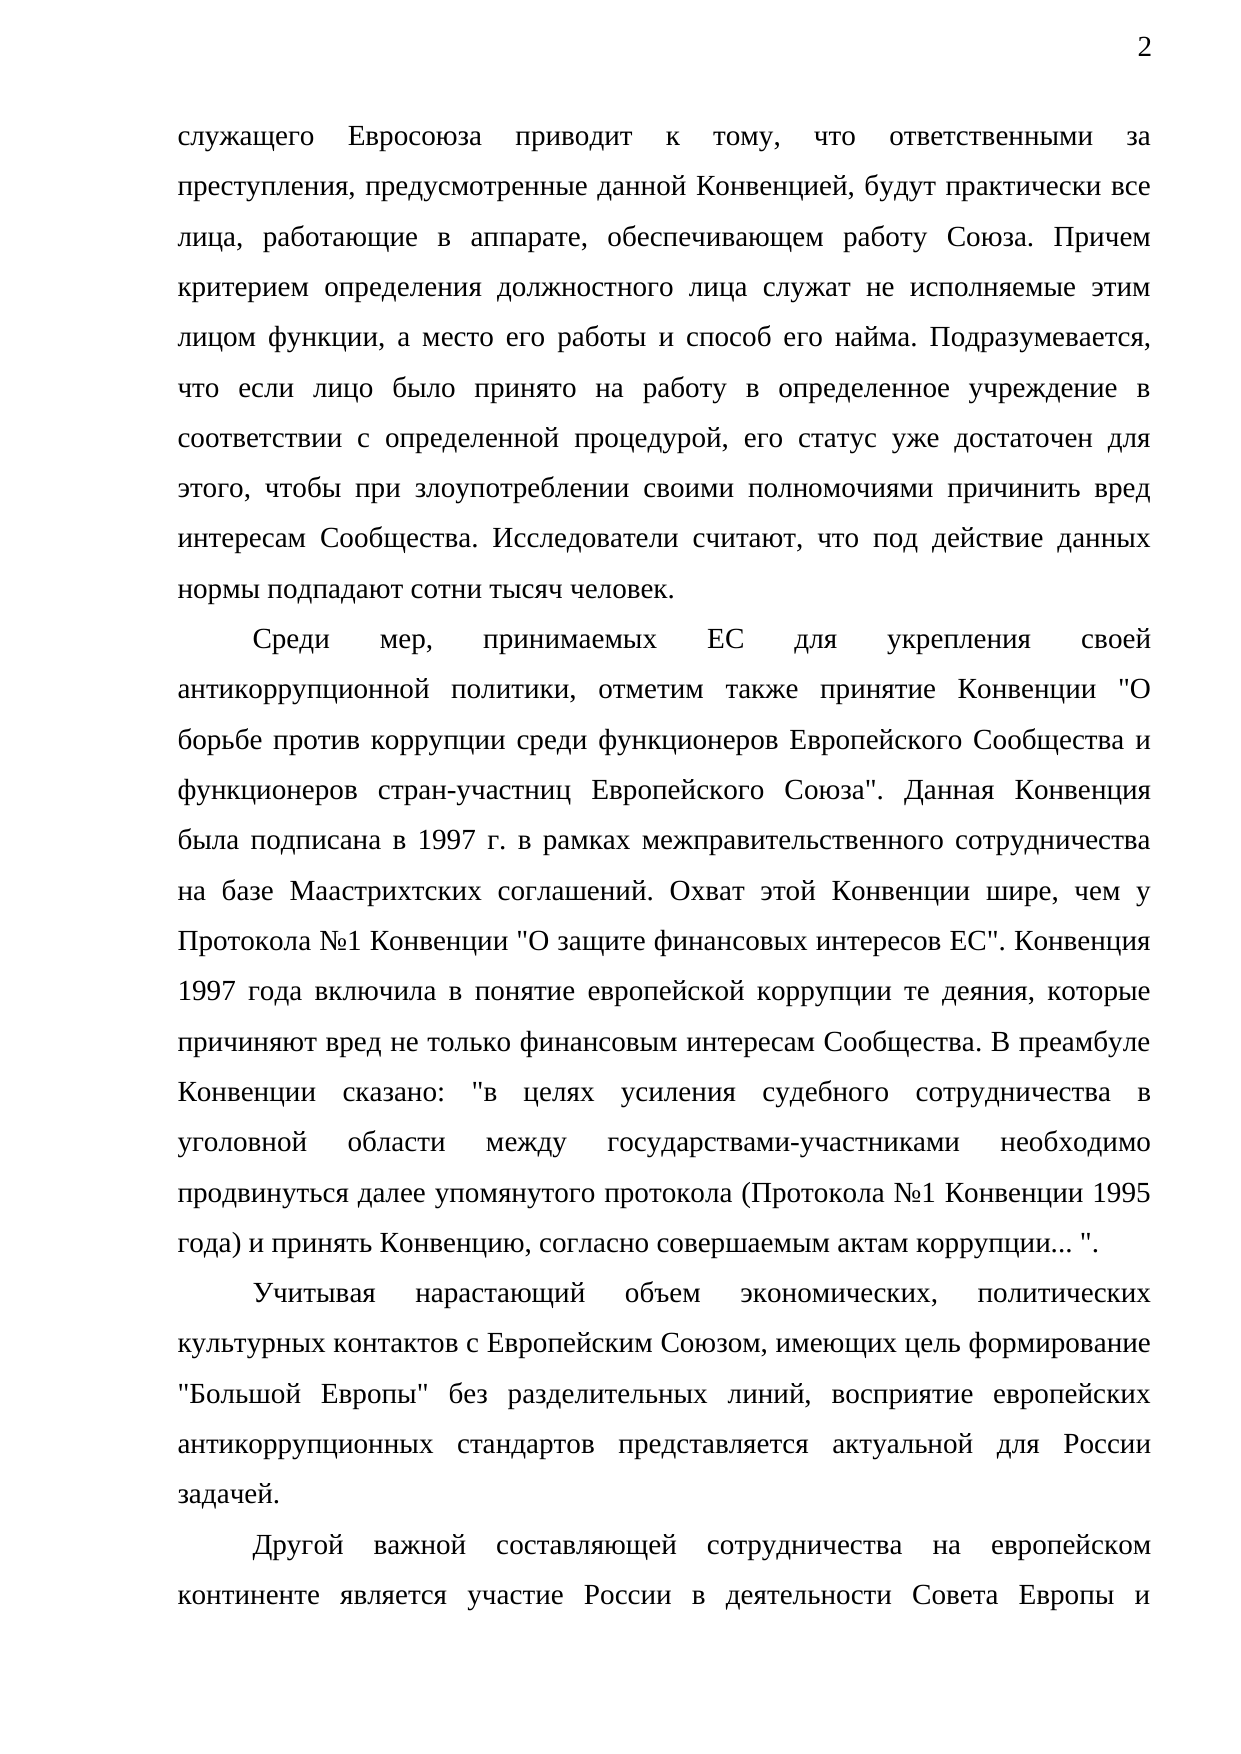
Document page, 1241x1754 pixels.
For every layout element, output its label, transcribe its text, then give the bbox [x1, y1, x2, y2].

text Учитывая нарастающий объем экономических, политических культурных контактов с Европейским Союзом, имеющих цель формирование "Большой Европы" без разделительных линий, восприятие европейских антикоррупционных стандартов представляется актуальной для России задачей. [177, 1275, 1152, 1510]
text Среди мер, принимаемых ЕС для укрепления своей антикоррупционной политики, отметим также принятие Конвенции "О борьбе против коррупции среди функционеров Европейского Сообщества и функционеров стран-участниц Европейского Союза". Данная Конвенция была подписана в 1997 г. в рамках межправительственного сотрудничества на базе Маастрихтских соглашений. Охват этой Конвенции шире, чем у Протокола №1 Конвенции "О защите финансовых интересов ЕС". Конвенция 1997 года включила в понятие европейской коррупции те деяния, которые причиняют вред не только финансовым интересам Сообщества. В преамбуле Конвенции сказано: "в целях усиления судебного сотрудничества в уголовной области между государствами-участниками необходимо продвинуться далее упомянутого протокола (Протокола №1 Конвенции 1995 года) и принять Конвенцию, согласно совершаемым актам коррупции... ". [177, 621, 1152, 1258]
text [177, 1527, 1152, 1611]
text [177, 118, 1152, 604]
